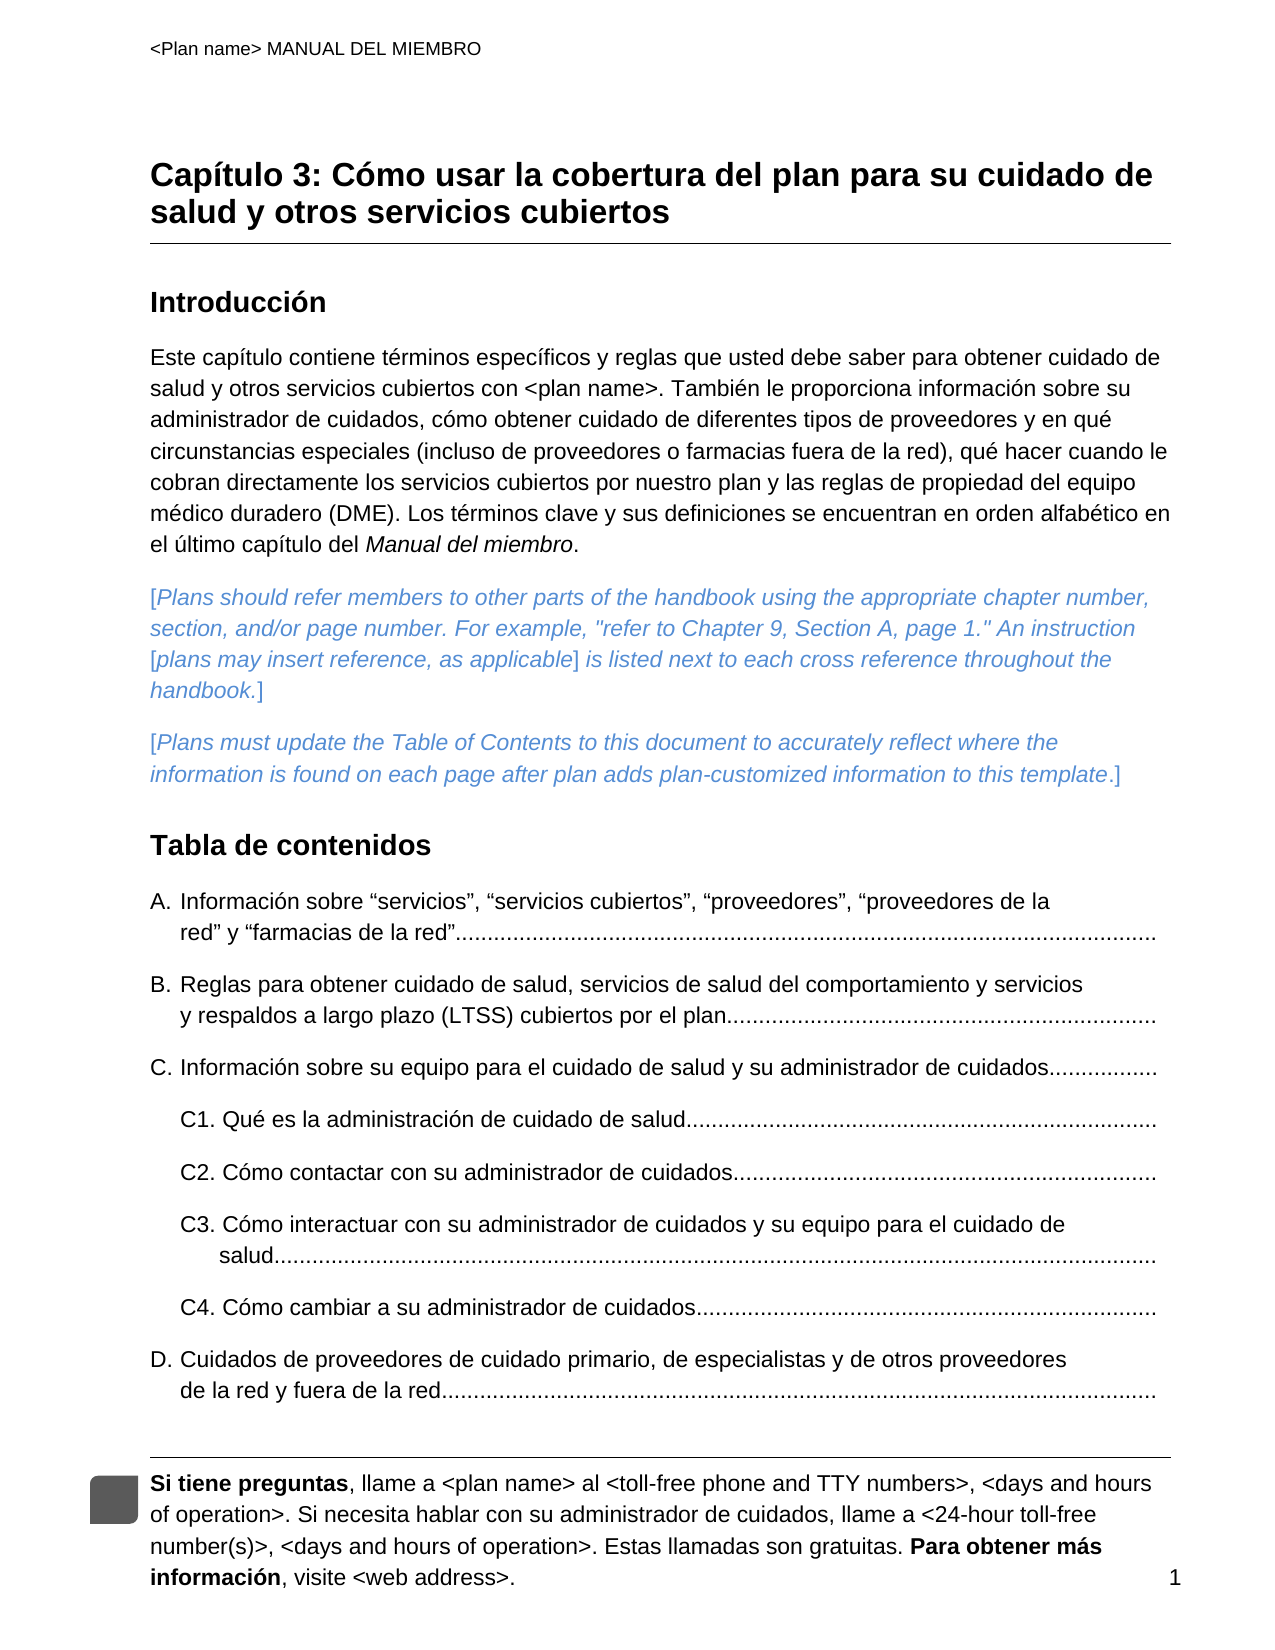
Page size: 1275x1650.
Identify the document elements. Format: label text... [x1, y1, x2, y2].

text C. Información sobre su equipo para el cuidado de salud y su administrador de cuidados 6 [150, 1051, 1096, 1082]
text C1. Qué es la administración de cuidado de salud 7 [180, 1103, 1096, 1134]
text Este capítulo contiene términos específicos y reglas que usted debe saber para obtener cuidado de salud y otros servicios cubiertos con <plan name>. También le proporciona información sobre su administrador de cuidados, cómo obtener cuidado de diferentes tipos de proveedores y en qué circunstancias especiales (incluso de proveedores o farmacias fuera de la red), qué hacer cuando le cobran directamente los servicios cubiertos por nuestro plan y las reglas de propiedad del equipo médico duradero (DME). Los términos clave y sus definiciones se encuentran en orden alfabético en el último capítulo del Manual del miembro. [150, 340, 1171, 559]
text Tabla de contenidos [150, 826, 1171, 863]
text C2. Cómo contactar con su administrador de cuidados 7 [180, 1155, 1096, 1186]
text Introducción [150, 282, 1171, 319]
title Capítulo 3: Cómo usar la cobertura del plan para su cuidado de salud y otros servicios cubiertos [150, 156, 1171, 243]
text B. Reglas para obtener cuidado de salud, servicios de salud del comportamiento y servicios y respaldos a largo plazo (LTSS) cubiertos por el plan 4 [150, 967, 1096, 1030]
text D. Cuidados de proveedores de cuidado primario, de especialistas y de otros proveedores de la red y fuera de la red 7 [150, 1342, 1096, 1405]
text C4. Cómo cambiar a su administrador de cuidados 7 [180, 1290, 1096, 1322]
text [Plans should refer members to other parts of the handbook using the appropriate chapter number, section, and/or page number. For example, "refer to Chapter 9, Section A, page 1." An instruction [plans may insert reference, as applicable] is listed next to each cross reference throughout the handbook.] [150, 580, 1171, 705]
text A. Información sobre “servicios”, “servicios cubiertos”, “proveedores”, “proveedores de la red” y “farmacias de la red” 4 [150, 884, 1096, 947]
text [Plans must update the Table of Contents to this document to accurately reflect where the information is found on each page after plan adds plan-customized information to this template.] [150, 726, 1171, 788]
text C3. Cómo interactuar con su administrador de cuidados y su equipo para el cuidado de salud 7 [180, 1207, 1096, 1269]
